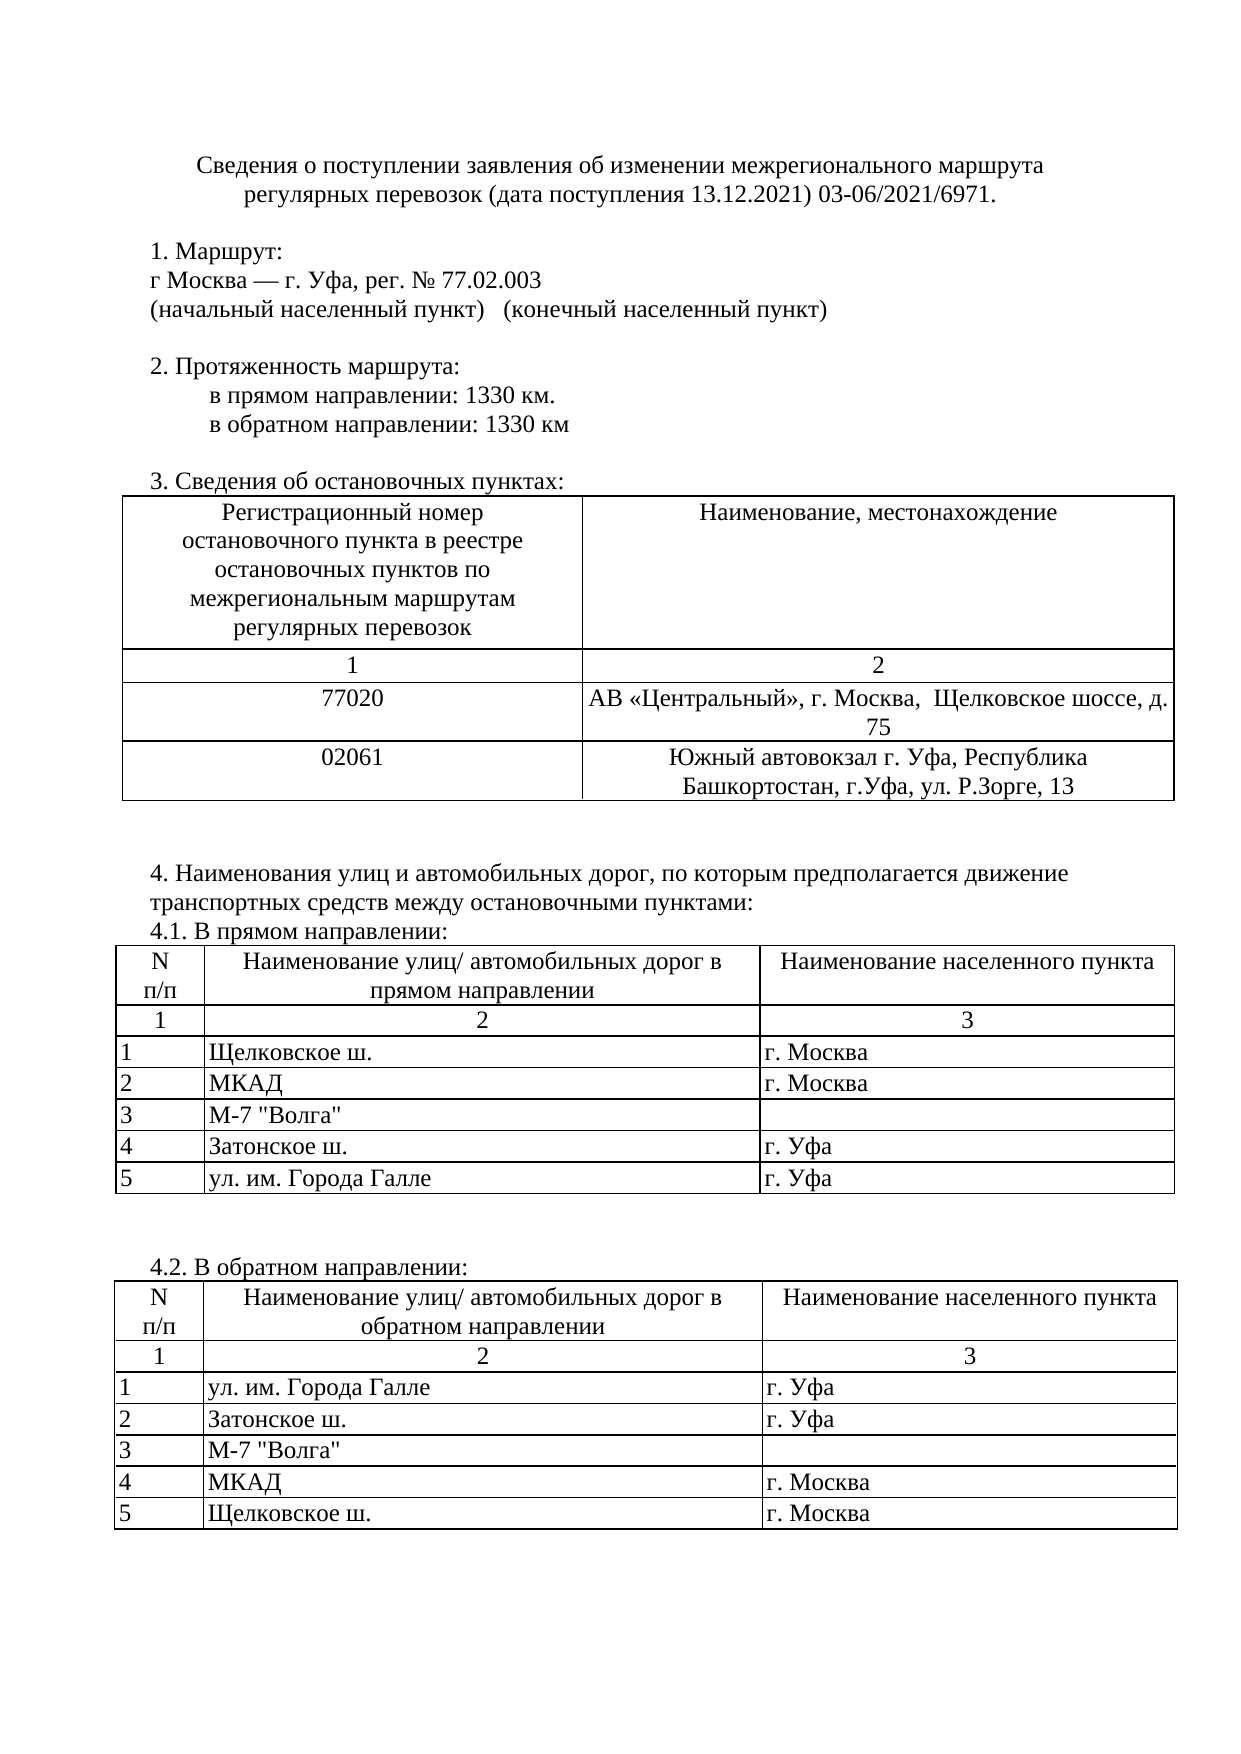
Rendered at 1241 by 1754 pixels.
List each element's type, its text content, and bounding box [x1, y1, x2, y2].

table_cell [763, 1434, 1177, 1465]
table_cell 1 [115, 1372, 203, 1402]
table_cell АВ «Центральный», г. Москва, Щелковское шоссе, д. 75 [583, 683, 1173, 740]
table_cell [761, 1100, 1174, 1130]
table_cell 77020 [123, 683, 582, 740]
table_cell 5 [115, 1498, 203, 1528]
table_cell г. Уфа [763, 1371, 1177, 1402]
table_cell Затонское ш. [204, 1404, 762, 1434]
table_cell М-7 "Волга" [205, 1100, 759, 1130]
table_cell г. Москва [761, 1068, 1174, 1098]
table_cell ул. им. Города Галле [204, 1373, 762, 1402]
table_cell 2 [204, 1341, 762, 1371]
text 4.1. В прямом направлении: [150, 916, 1090, 945]
table_cell г. Уфа [761, 1131, 1174, 1161]
table_cell г. Москва [761, 1037, 1174, 1067]
table_cell 2 [583, 650, 1173, 681]
table_cell г. Уфа [763, 1403, 1177, 1434]
table_cell 3 [115, 1435, 203, 1465]
table_cell 3 [117, 1100, 204, 1130]
table_cell 3 [763, 1340, 1177, 1371]
table_cell Южный автовокзал г. Уфа, Республика Башкортостан, г.Уфа, ул. Р.Зорге, 13 [583, 742, 1173, 799]
text в обратном направлении: 1330 км [150, 409, 1090, 437]
table_cell 5 [117, 1163, 204, 1193]
table_cell г. Москва [763, 1497, 1177, 1528]
table_cell 1 [115, 1341, 203, 1371]
text 1. Маршрут: [150, 236, 1090, 265]
table_header Регистрационный номер остановочного пункта в реестре остановочных пунктов по межрегиональным маршрутам регулярных перевозок [123, 497, 582, 648]
text (начальный населенный пункт) (конечный населенный пункт) [150, 294, 1090, 322]
table_cell 2 [117, 1068, 204, 1098]
table_cell 2 [205, 1006, 759, 1035]
table_header N п/п [117, 946, 204, 1004]
table_cell 1 [117, 1006, 204, 1035]
table_cell 1 [117, 1037, 204, 1067]
text 3. Сведения об остановочных пунктах: [150, 466, 1090, 495]
table_cell 1 [123, 650, 582, 681]
table_cell 4 [117, 1131, 204, 1161]
table_cell Щелковское ш. [205, 1037, 759, 1067]
table_cell ул. им. Города Галле [205, 1163, 759, 1193]
table_cell 2 [115, 1404, 203, 1434]
table_cell г. Москва [763, 1465, 1177, 1497]
table_header Наименование улиц/ автомобильных дорог в прямом направлении [205, 946, 759, 1004]
table_cell МКАД [205, 1068, 759, 1098]
table_header Наименование населенного пункта [761, 946, 1174, 1004]
table_header Наименование населенного пункта [763, 1282, 1177, 1339]
table_cell Щелковское ш. [204, 1498, 762, 1528]
table_cell 3 [761, 1006, 1174, 1035]
table_cell г. Уфа [761, 1163, 1174, 1193]
text Сведения о поступлении заявления об изменении межрегионального маршрута регулярных перевозок (дата поступления 13.12.2021) 03-06/2021/6971. [150, 150, 1090, 207]
table_cell М-7 "Волга" [204, 1436, 762, 1465]
table_header N п/п [115, 1282, 203, 1339]
text 4.2. В обратном направлении: [150, 1252, 1090, 1280]
table_cell Затонское ш. [205, 1131, 759, 1161]
table_cell 02061 [123, 742, 582, 799]
text 4. Наименования улиц и автомобильных дорог, по которым предполагается движение транспортных средств между остановочными пунктами: [150, 858, 1090, 916]
table_cell МКАД [204, 1467, 762, 1497]
table_header Наименование улиц/ автомобильных дорог в обратном направлении [204, 1282, 762, 1339]
table_cell 4 [115, 1466, 203, 1497]
table_header Наименование, местонахождение [583, 497, 1173, 648]
text г Москва — г. Уфа, рег. № 77.02.003 [150, 265, 1090, 294]
text в прямом направлении: 1330 км. [150, 380, 1090, 409]
text 2. Протяженность маршрута: [150, 351, 1090, 380]
